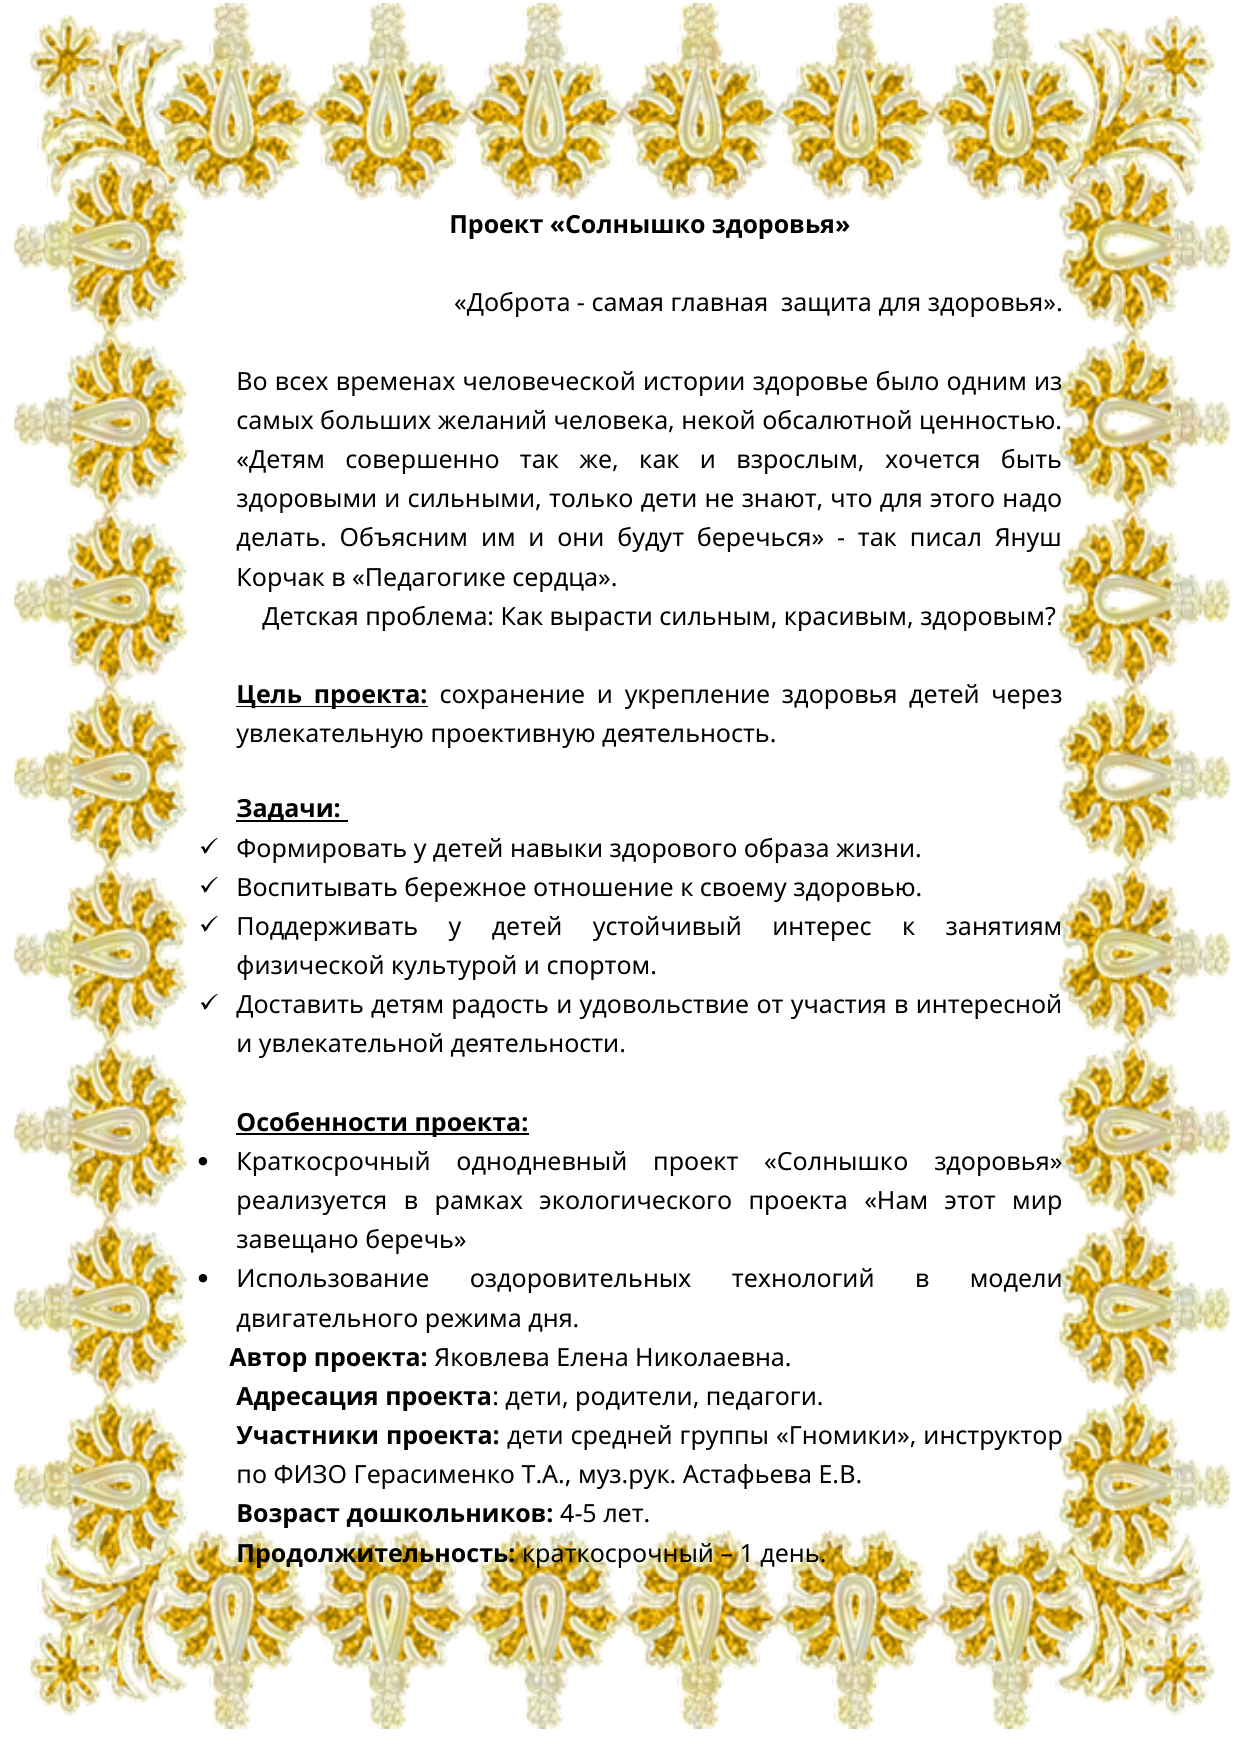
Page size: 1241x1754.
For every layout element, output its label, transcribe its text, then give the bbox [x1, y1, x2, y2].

text Особенности проекта: [236, 1104, 1063, 1138]
picture [14, 3, 1230, 1729]
text Во всех временах человеческой истории здоровье было одним из самых больших желаний человека, некой обсалютной ценностью. «Детям совершенно так же, как и взрослым, хочется быть здоровыми и сильными, только дети не знают, что для этого надо делать. Объясним им и они будут беречься» - так писал Януш Корчак в «Педагогике сердца». [236, 363, 1063, 593]
list Краткосрочный однодневный проект «Солнышко здоровья» реализуется в рамках экологического проекта «Нам этот мир завещано беречь» [199, 1143, 1063, 1256]
text Проект «Солнышко здоровья» [236, 207, 1063, 241]
text Задачи: [236, 791, 1063, 825]
text Возраст дошкольников: 4-5 лет. [236, 1496, 1063, 1530]
list Доставить детям радость и удовольствие от участия в интересной и увлекательной деятельности. [199, 987, 1063, 1060]
text Участники проекта: дети средней группы «Гномики», инструктор по ФИЗО Герасименко Т.А., муз.рук. Астафьева Е.В. [236, 1418, 1063, 1491]
list Воспитывать бережное отношение к своему здоровью. [199, 869, 1063, 903]
list Использование оздоровительных технологий в модели двигательного режима дня. [199, 1261, 1063, 1334]
text Детская проблема: Как вырасти сильным, красивым, здоровым? [236, 598, 1063, 632]
list Формировать у детей навыки здорового образа жизни. [199, 830, 1063, 864]
text «Доброта - самая главная защита для здоровья». [236, 285, 1063, 319]
text Адресация проекта: дети, родители, педагоги. [236, 1378, 1063, 1413]
list Поддерживать у детей устойчивый интерес к занятиям физической культурой и спортом. [199, 908, 1063, 982]
text Цель проекта: сохранение и укрепление здоровья детей через увлекательную проективную деятельность. [236, 677, 1063, 750]
text Продолжительность: краткосрочный – 1 день. [236, 1535, 1063, 1569]
text Автор проекта: Яковлева Елена Николаевна. [177, 1339, 1063, 1373]
